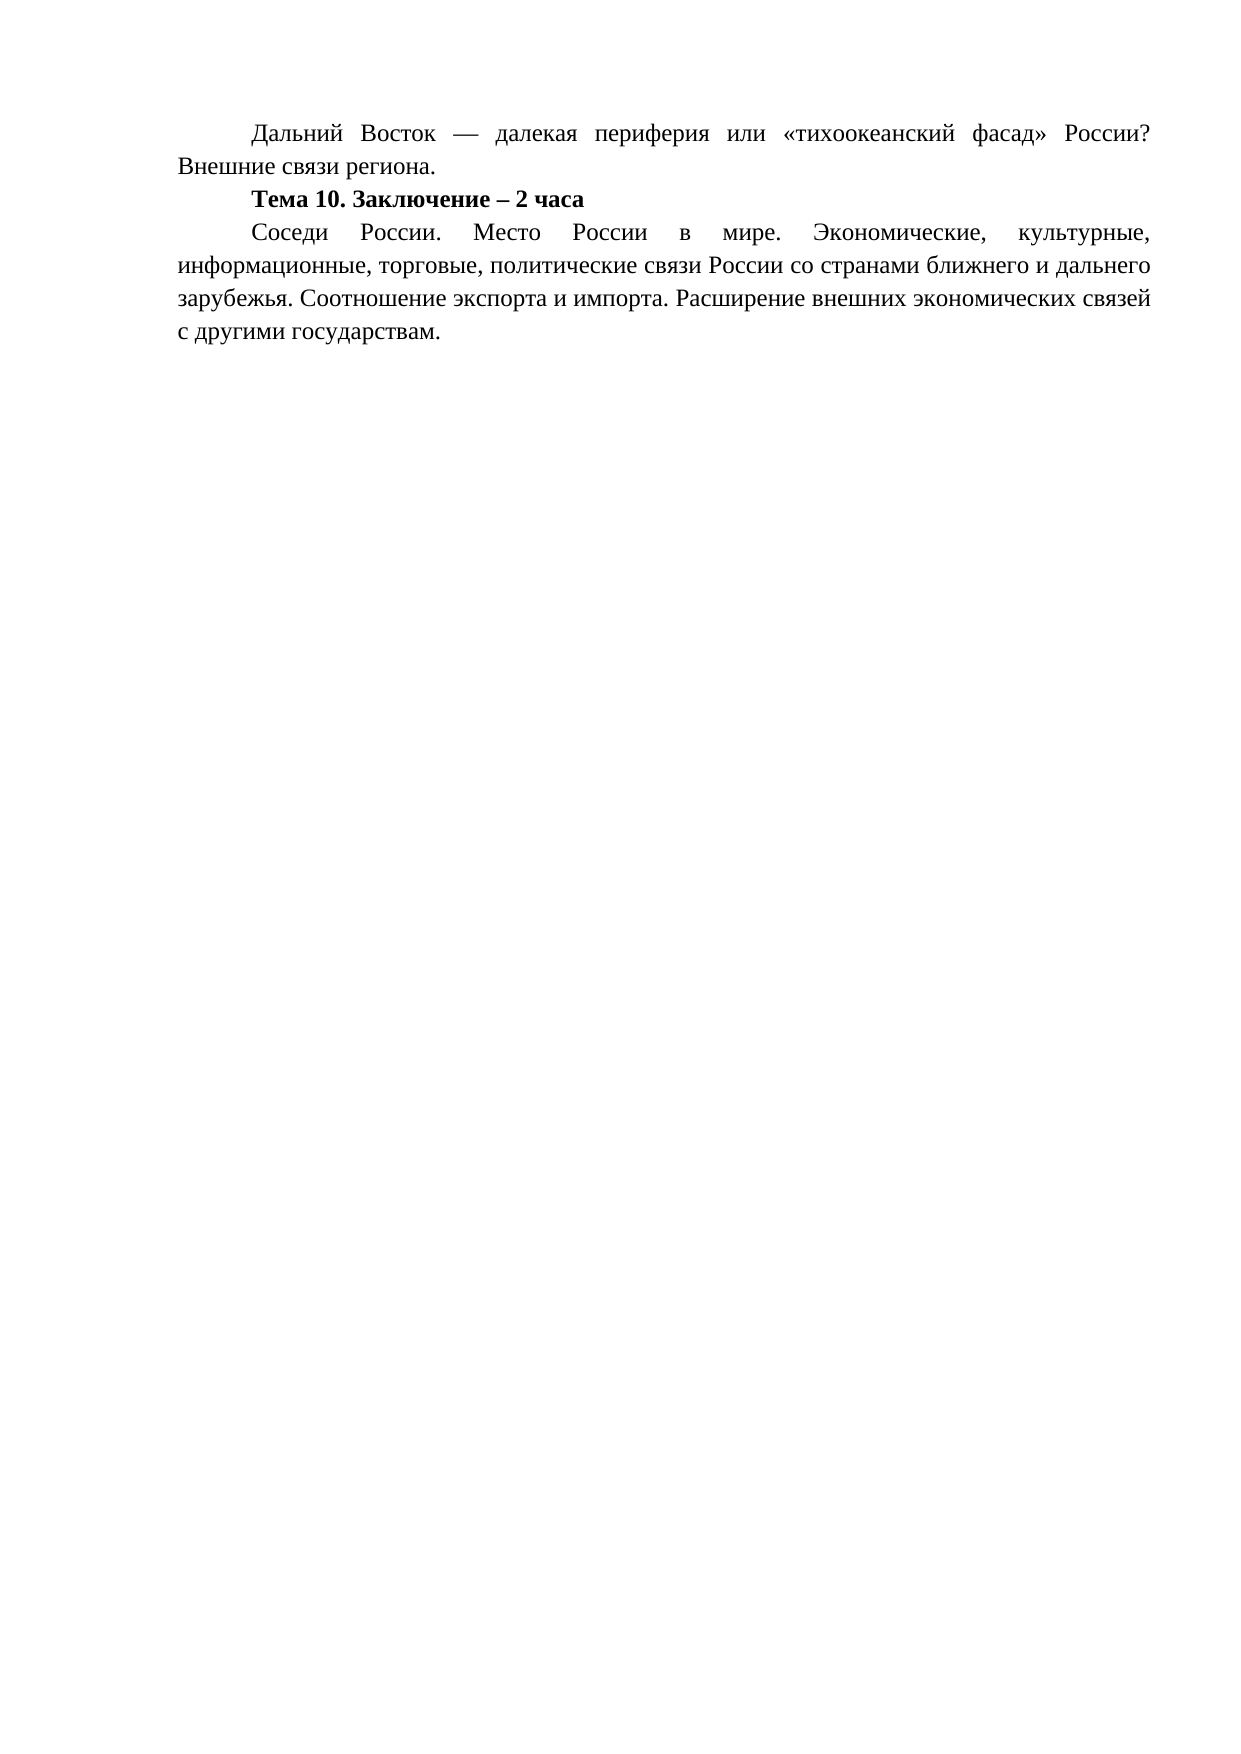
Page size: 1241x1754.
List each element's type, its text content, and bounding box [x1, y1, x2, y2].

text Тема 10. Заключение – 2 часа [177, 184, 1152, 213]
text Соседи России. Место России в мире. Экономические, культурные, информационные, торговые, политические связи России со странами ближнего и дальнего зарубежья. Соотношение экспорта и импорта. Расширение внешних экономических связей с другими государствам. [177, 312, 1152, 345]
text Дальний Восток — далекая периферия или «тихоокеанский фасад» России? Внешние связи региона. [177, 118, 1152, 180]
text Соседи России. Место России в мире. Экономические, культурные, информационные, торговые, политические связи России со странами ближнего и дальнего зарубежья. Соотношение экспорта и импорта. Расширение внешних экономических связей с другими государствам. [177, 217, 1152, 250]
